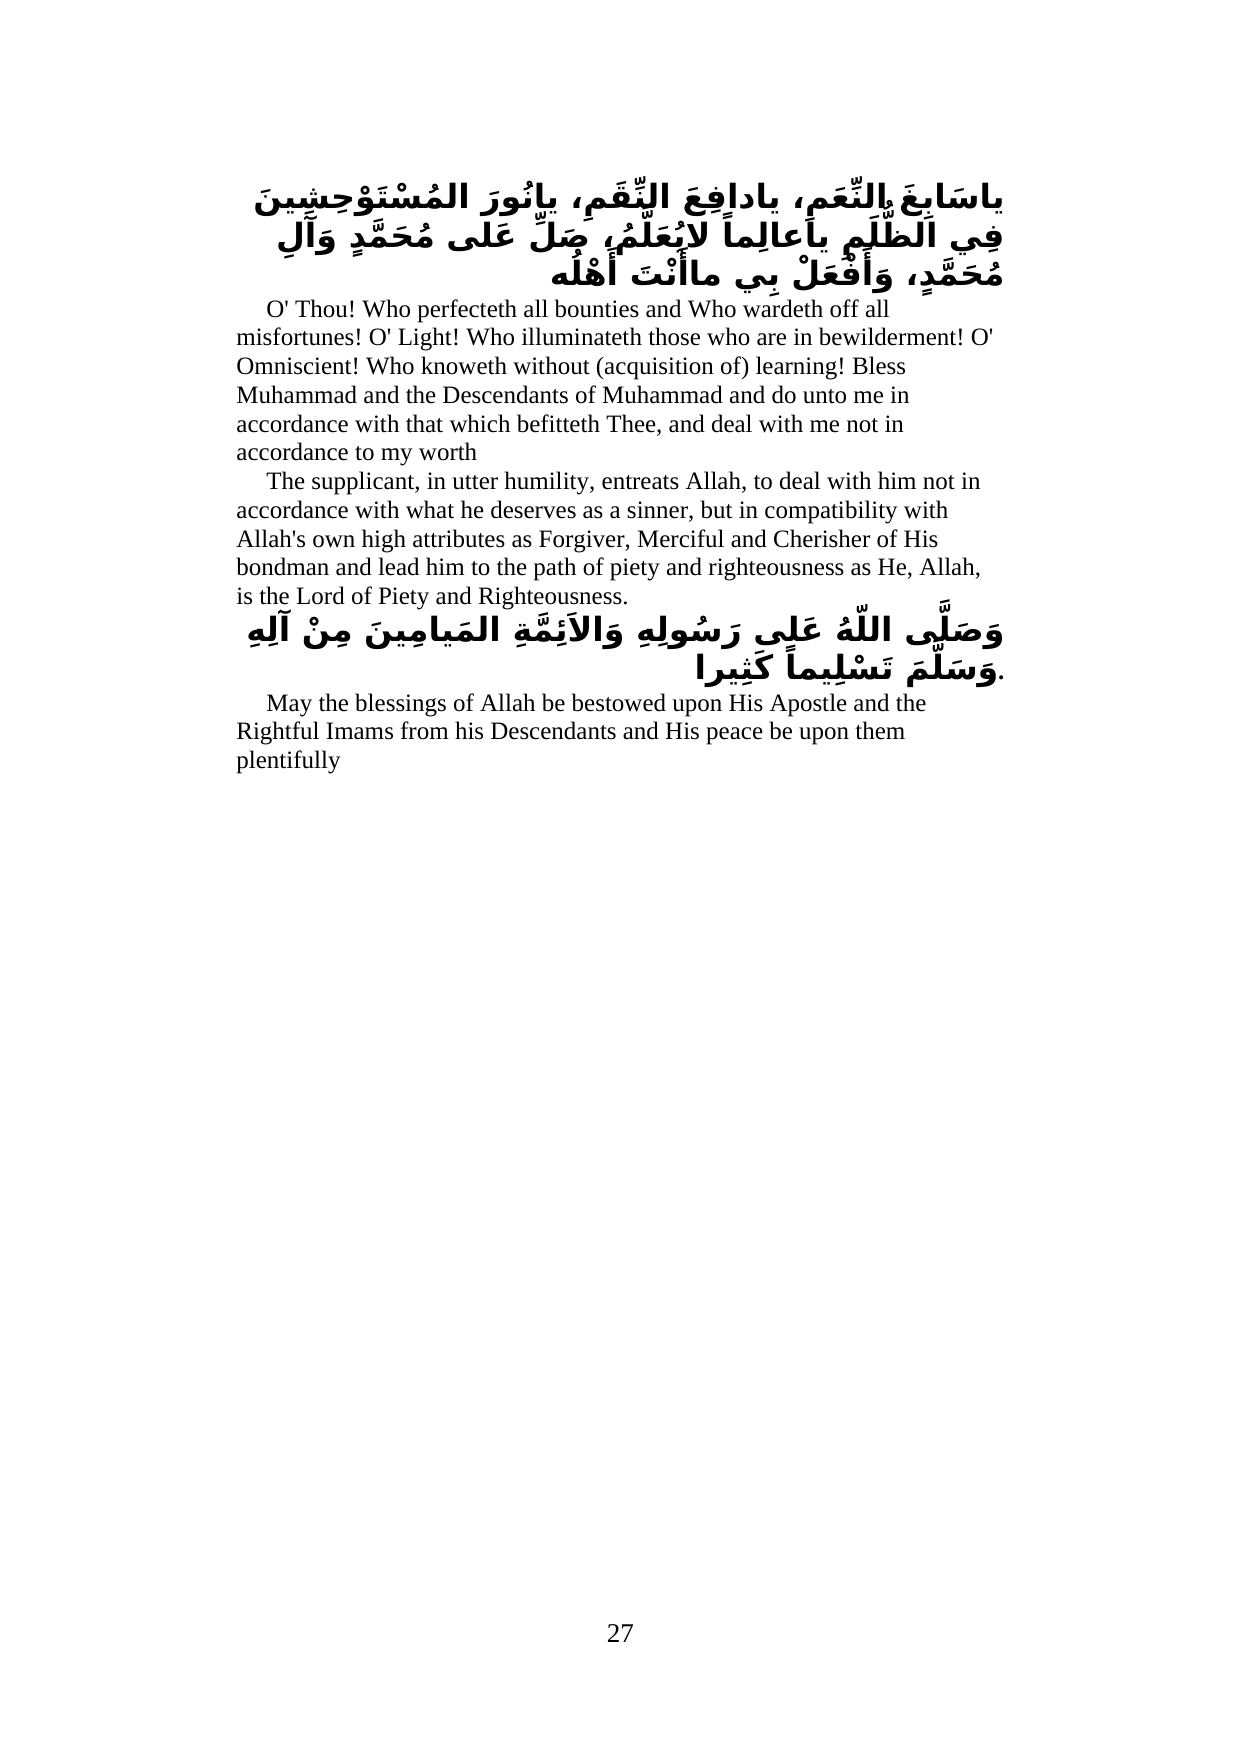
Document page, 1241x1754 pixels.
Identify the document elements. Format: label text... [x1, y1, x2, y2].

text The supplicant, in utter humility, entreats Allah, to deal with him not in accordance with what he deserves as a sinner, but in compatibility with Allah's own high attributes as Forgiver, Merciful and Cherisher of His bondman and lead him to the path of piety and righteousness as He, Allah, is the Lord of Piety and Righteousness. [236, 466, 1004, 610]
text O' Thou! Who perfecteth all bounties and Who wardeth off all misfortunes! O' Light! Who illuminateth those who are in bewilderment! O' Omniscient! Who knoweth without (acquisition of) learning! Bless Muhammad and the Descendants of Muhammad and do unto me in accordance with that which befitteth Thee, and deal with me not in accordance to my worth [236, 294, 1004, 466]
text May the blessings of Allah be bestowed upon His Apostle and the Rightful Imams from his Descendants and His peace be upon them plentifully [236, 688, 1004, 774]
text وَصَلَّى اللّهُ عَلى رَسُولِهِ وَالاَئِمَّةِ المَيامِينَ مِنْ آلِهِ وَسَلَّمَ تَسْلِيماً كَثِيرا. [236, 610, 1004, 688]
text ياسَابِغَ النِّعَمِ، يادافِعَ النِّقَمِ، يانُورَ المُسْتَوْحِشِينَ فِي الظُّلَمِ ياعالِماً لايُعَلَّمُ، صَلِّ عَلى مُحَمَّدٍ وَآلِ مُحَمَّدٍ، وَأَفْعَلْ بِي ماأَنْتَ أَهْلُه [236, 177, 1004, 294]
